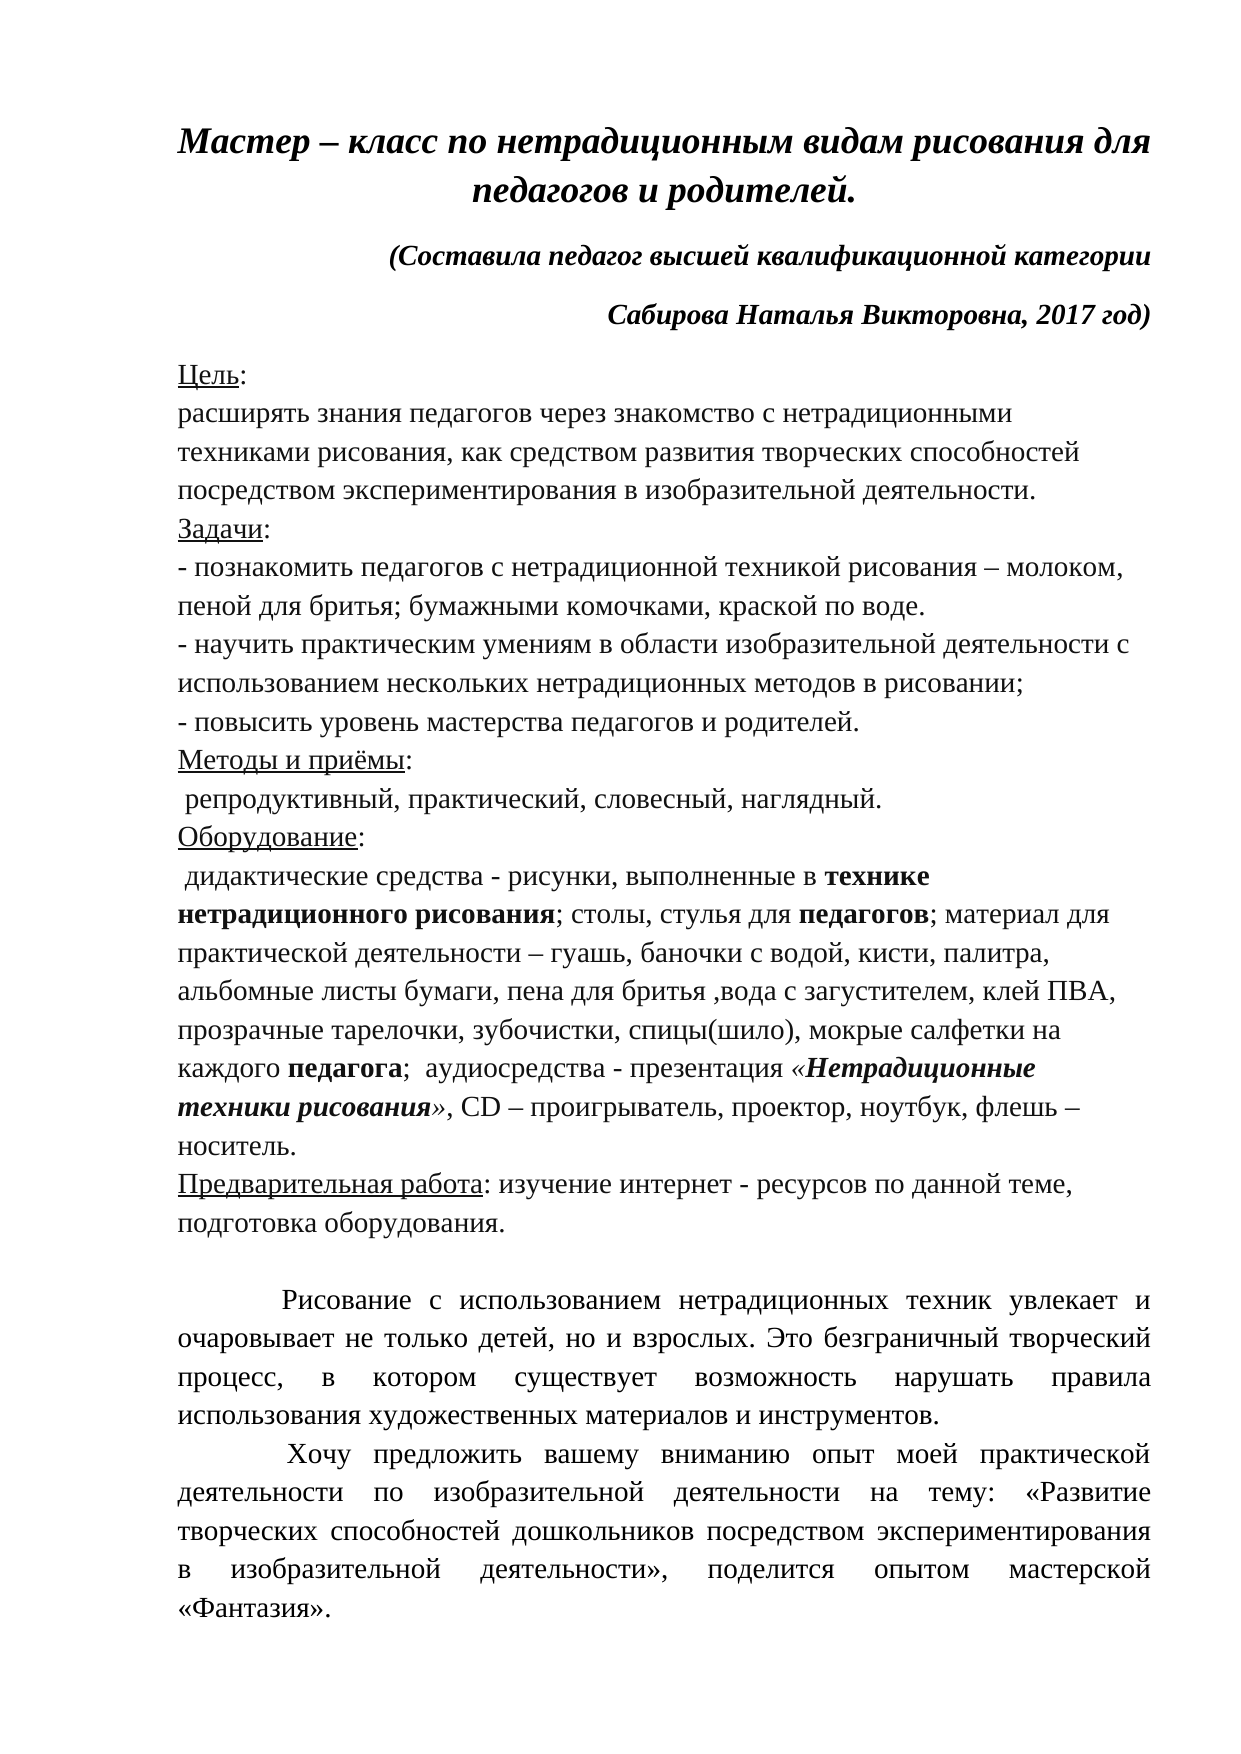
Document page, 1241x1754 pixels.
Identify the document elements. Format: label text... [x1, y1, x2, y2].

text Цель: [177, 357, 1152, 390]
text Оборудование: [177, 819, 1152, 853]
text Методы и приёмы: [177, 742, 1152, 776]
text дидактические средства - рисунки, выполненные в технике нетрадиционного рисования; столы, стулья для педагогов; материал для практической деятельности – гуашь, баночки с водой, кисти, палитра, альбомные листы бумаги, пена для бритья ,вода с загустителем, клей ПВА, прозрачные тарелочки, зубочистки, спицы(шило), мокрые салфетки на каждого педагога; аудиосредства - презентация «Нетрадиционные техники рисования», CD – проигрыватель, проектор, ноутбук, флешь – носитель. [177, 858, 1152, 1161]
text расширять знания педагогов через знакомство с нетрадиционными техниками рисования, как средством развития творческих способностей посредством экспериментирования в изобразительной деятельности. [177, 395, 1152, 506]
text репродуктивный, практический, словесный, наглядный. [177, 781, 1152, 814]
text - научить практическим умениям в области изобразительной деятельности с использованием нескольких нетрадиционных методов в рисовании; [177, 627, 1152, 699]
text - познакомить педагогов с нетрадиционной техникой рисования – молоком, пеной для бритья; бумажными комочками, краской по воде. [177, 549, 1152, 622]
text (Составила педагог высшей квалификационной категории [177, 238, 1152, 272]
text Предварительная работа: изучение интернет - ресурсов по данной теме, подготовка оборудования. [177, 1166, 1152, 1238]
text - повысить уровень мастерства педагогов и родителей. [177, 704, 1152, 737]
text Мастер – класс по нетрадиционным видам рисования для педагогов и родителей. [177, 118, 1152, 211]
text Рисование с использованием нетрадиционных техник увлекает и очаровывает не только детей, но и взрослых. Это безграничный творческий процесс, в котором существует возможность нарушать правила использования художественных материалов и инструментов. [177, 1282, 1152, 1431]
text Сабирова Наталья Викторовна, 2017 год) [177, 297, 1152, 331]
text Хочу предложить вашему вниманию опыт моей практической деятельности по изобразительной деятельности на тему: «Развитие творческих способностей дошкольников посредством экспериментирования в изобразительной деятельности», поделится опытом мастерской «Фантазия». [177, 1436, 1152, 1624]
text Задачи: [177, 511, 1152, 544]
